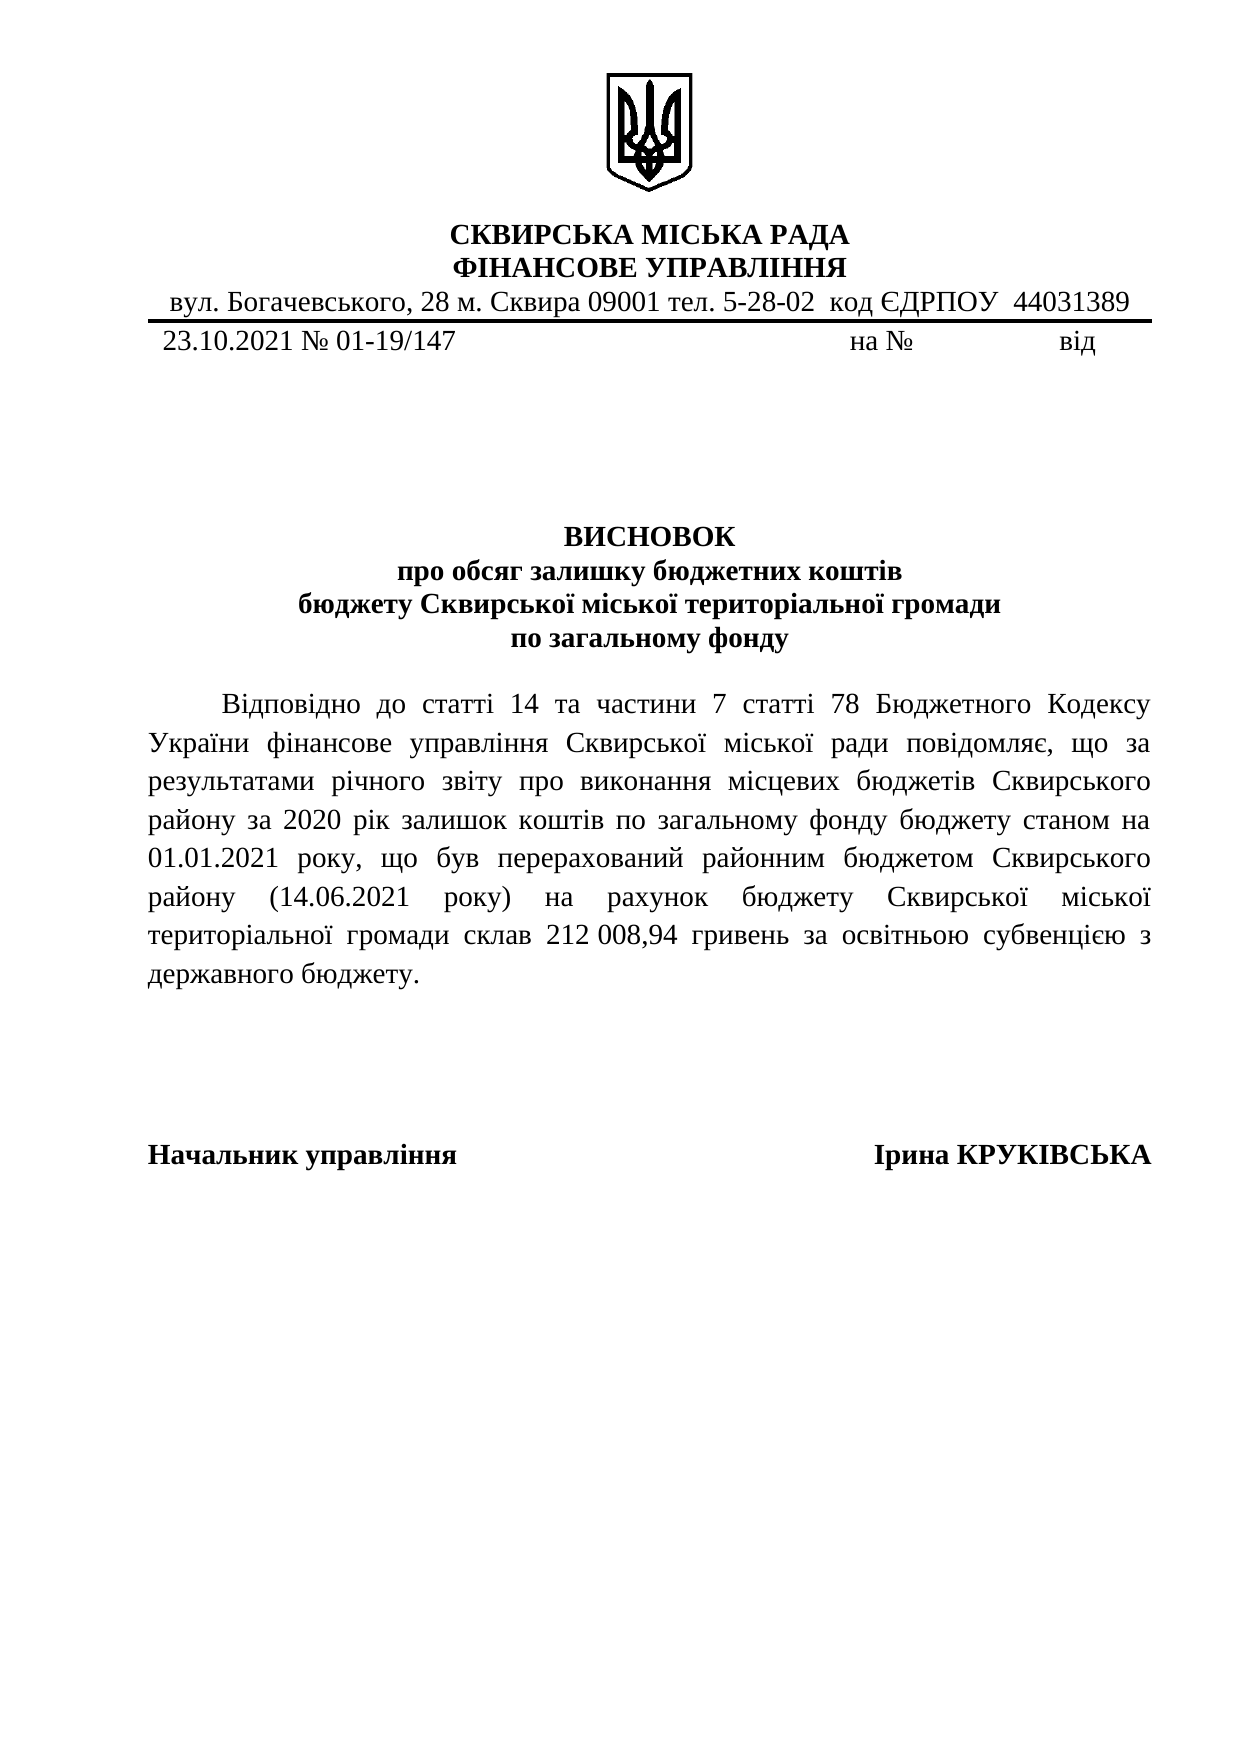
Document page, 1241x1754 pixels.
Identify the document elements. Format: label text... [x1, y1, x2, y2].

picture [606, 73, 693, 192]
text ВИСНОВОК [148, 519, 1152, 553]
text Відповідно до статті 14 та частини 7 статті 78 Бюджетного Кодексу України фінансове управління Сквирської міської ради повідомляє, що за результатами річного звіту про виконання місцевих бюджетів Сквирського району за 2020 рік залишок коштів по загальному фонду бюджету станом на 01.01.2021 року, що був перерахований районним бюджетом Сквирського району (14.06.2021 року) на рахунок бюджету Сквирської міської територіальної громади склав 212 008,94 гривень за освітньою субвенцією з державного бюджету. [148, 686, 1152, 989]
text ФІНАНСОВЕ УПРАВЛІННЯ [148, 250, 1152, 284]
text Начальник управління Ірина КРУКІВСЬКА [148, 1137, 1152, 1170]
text бюджету Сквирської міської територіальної громади [148, 586, 1152, 620]
text про обсяг залишку бюджетних коштів [148, 553, 1152, 586]
text 23.10.2021 № 01-19/147 на № від [148, 323, 1152, 356]
text вул. Богачевського, 28 м. Сквира 09001 тел. 5-28-02 код ЄДРПОУ 44031389 [148, 284, 1152, 319]
text по загальному фонду [148, 620, 1152, 653]
text СКВИРСЬКА МІСЬКА РАДА [148, 217, 1152, 250]
